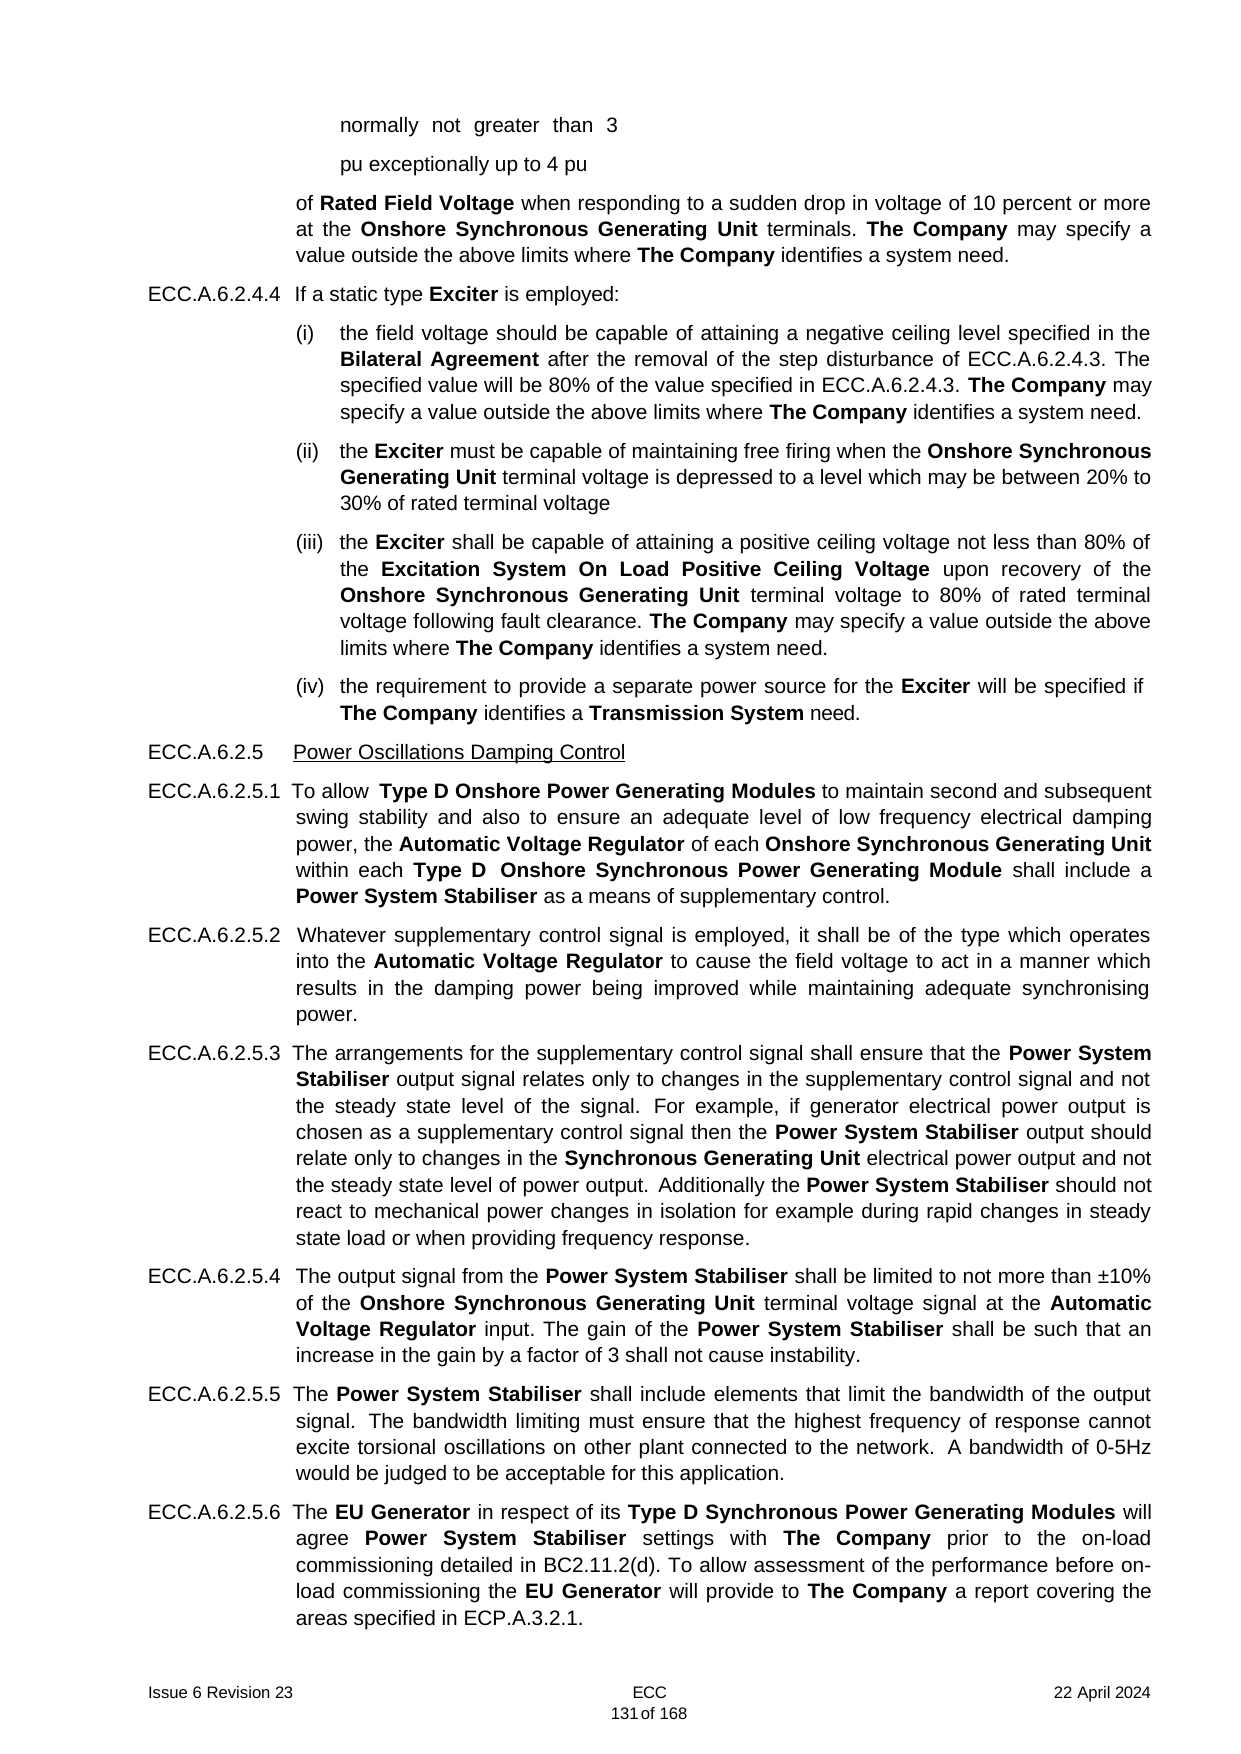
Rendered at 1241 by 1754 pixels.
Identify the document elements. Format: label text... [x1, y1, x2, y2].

text ECC.A.6.2.5.3 The arrangements for the supplementary control signal shall ensure that the Power System Stabiliser output signal relates only to changes in the supplementary control signal and not the steady state level of the signal. For example, if generator electrical power output is chosen as a supplementary control signal then the Power System Stabiliser output should relate only to changes in the Synchronous Generating Unit electrical power output and not the steady state level of power output. Additionally the Power System Stabiliser should not react to mechanical power changes in isolation for example during rapid changes in steady state load or when providing frequency response. [148, 1041, 1152, 1249]
list the Exciter must be capable of maintaining free firing when the Onshore Synchronous Generating Unit terminal voltage is depressed to a level which may be between 20% to 30% of rated terminal voltage [296, 438, 1152, 515]
text normally not greater than 3 pu exceptionally up to 4 pu [340, 113, 618, 176]
text ECC.A.6.2.5 Power Oscillations Damping Control [148, 739, 1228, 763]
text ECC.A.6.2.5.2 Whatever supplementary control signal is employed, it shall be of the type which operates into the Automatic Voltage Regulator to cause the field voltage to act in a manner which results in the damping power being improved while maintaining adequate synchronising power. [148, 923, 1151, 1026]
list the Exciter shall be capable of attaining a positive ceiling voltage not less than 80% of the Excitation System On Load Positive Ceiling Voltage upon recovery of the Onshore Synchronous Generating Unit terminal voltage to 80% of rated terminal voltage following fault clearance. The Company may specify a value outside the above limits where The Company identifies a system need. [296, 530, 1152, 659]
list the requirement to provide a separate power source for the Exciter will be specified if [296, 674, 1228, 698]
text ECC.A.6.2.5.6 The EU Generator in respect of its Type D Synchronous Power Generating Modules will agree Power System Stabiliser settings with The Company prior to the on-load commissioning detailed in BC2.11.2(d). To allow assessment of the performance before on- load commissioning the EU Generator will provide to The Company a report covering the areas specified in ECP.A.3.2.1. [148, 1500, 1152, 1629]
text ECC.A.6.2.5.1 To allow Type D Onshore Power Generating Modules to maintain second and subsequent swing stability and also to ensure an adequate level of low frequency electrical damping power, the Automatic Voltage Regulator of each Onshore Synchronous Generating Unit within each Type D Onshore Synchronous Power Generating Module shall include a Power System Stabiliser as a means of supplementary control. [148, 779, 1152, 908]
text of Rated Field Voltage when responding to a sudden drop in voltage of 10 percent or more at the Onshore Synchronous Generating Unit terminals. The Company may specify a value outside the above limits where The Company identifies a system need. [296, 190, 1152, 267]
text ECC.A.6.2.4.4 If a static type Exciter is employed: [148, 282, 1228, 306]
text ECC.A.6.2.5.4 The output signal from the Power System Stabiliser shall be limited to not more than ±10% of the Onshore Synchronous Generating Unit terminal voltage signal at the Automatic Voltage Regulator input. The gain of the Power System Stabiliser shall be such that an increase in the gain by a factor of 3 shall not cause instability. [148, 1264, 1152, 1367]
text The Company identifies a Transmission System need. [340, 701, 1228, 725]
list the field voltage should be capable of attaining a negative ceiling level specified in the Bilateral Agreement after the removal of the step disturbance of ECC.A.6.2.4.3. The specified value will be 80% of the value specified in ECC.A.6.2.4.3. The Company may specify a value outside the above limits where The Company identifies a system need. [296, 321, 1152, 423]
text ECC.A.6.2.5.5 The Power System Stabiliser shall include elements that limit the bandwidth of the output signal. The bandwidth limiting must ensure that the highest frequency of response cannot excite torsional oscillations on other plant connected to the network. A bandwidth of 0-5Hz would be judged to be acceptable for this application. [148, 1382, 1152, 1485]
